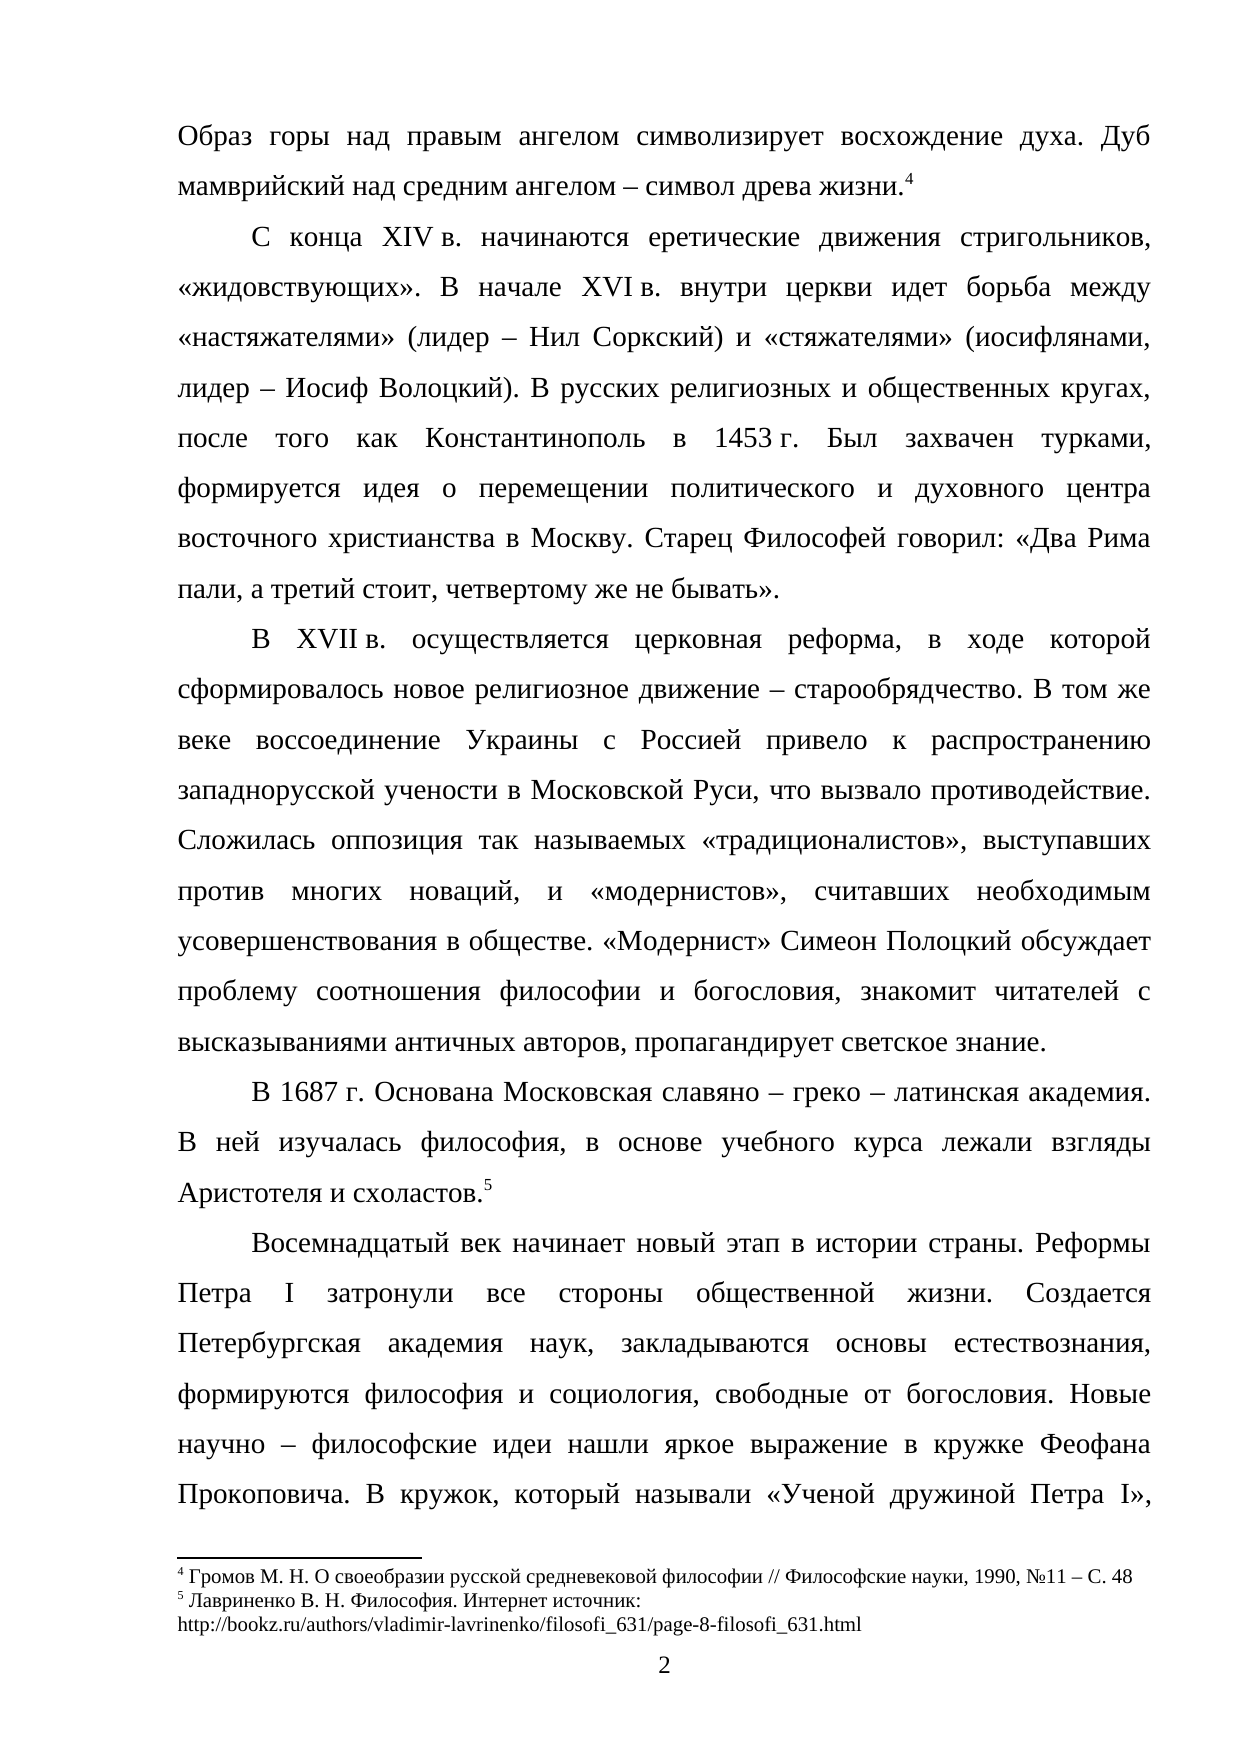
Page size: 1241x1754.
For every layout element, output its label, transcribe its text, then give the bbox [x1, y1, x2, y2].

text В XVII в. осуществляется церковная реформа, в ходе которой сформировалось новое религиозное движение – старообрядчество. В том же веке воссоединение Украины с Россией привело к распространению западнорусской учености в Московской Руси, что вызвало противодействие. Сложилась оппозиция так называемых «традиционалистов», выступавших против многих новаций, и «модернистов», считавших необходимым усовершенствования в обществе. «Модернист» Симеон Полоцкий обсуждает проблему соотношения философии и богословия, знакомит читателей с высказываниями античных авторов, пропагандирует светское знание. [177, 621, 1152, 1057]
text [177, 1225, 1152, 1510]
text С конца XIV в. начинаются еретические движения стригольников, «жидовствующих». В начале XVI в. внутри церкви идет борьба между «настяжателями» (лидер – Нил Соркский) и «стяжателями» (иосифлянами, лидер – Иосиф Волоцкий). В русских религиозных и общественных кругах, после того как Константинополь в 1453 г. Был захвачен турками, формируется идея о перемещении политического и духовного центра восточного христианства в Москву. Старец Философей говорил: «Два Рима пали, а третий стоит, четвертому же не бывать». [177, 219, 1152, 604]
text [177, 118, 1152, 202]
text В 1687 г. Основана Московская славяно – греко – латинская академия. В ней изучалась философия, в основе учебного курса лежали взгляды Аристотеля и схоластов. [177, 1074, 1152, 1208]
